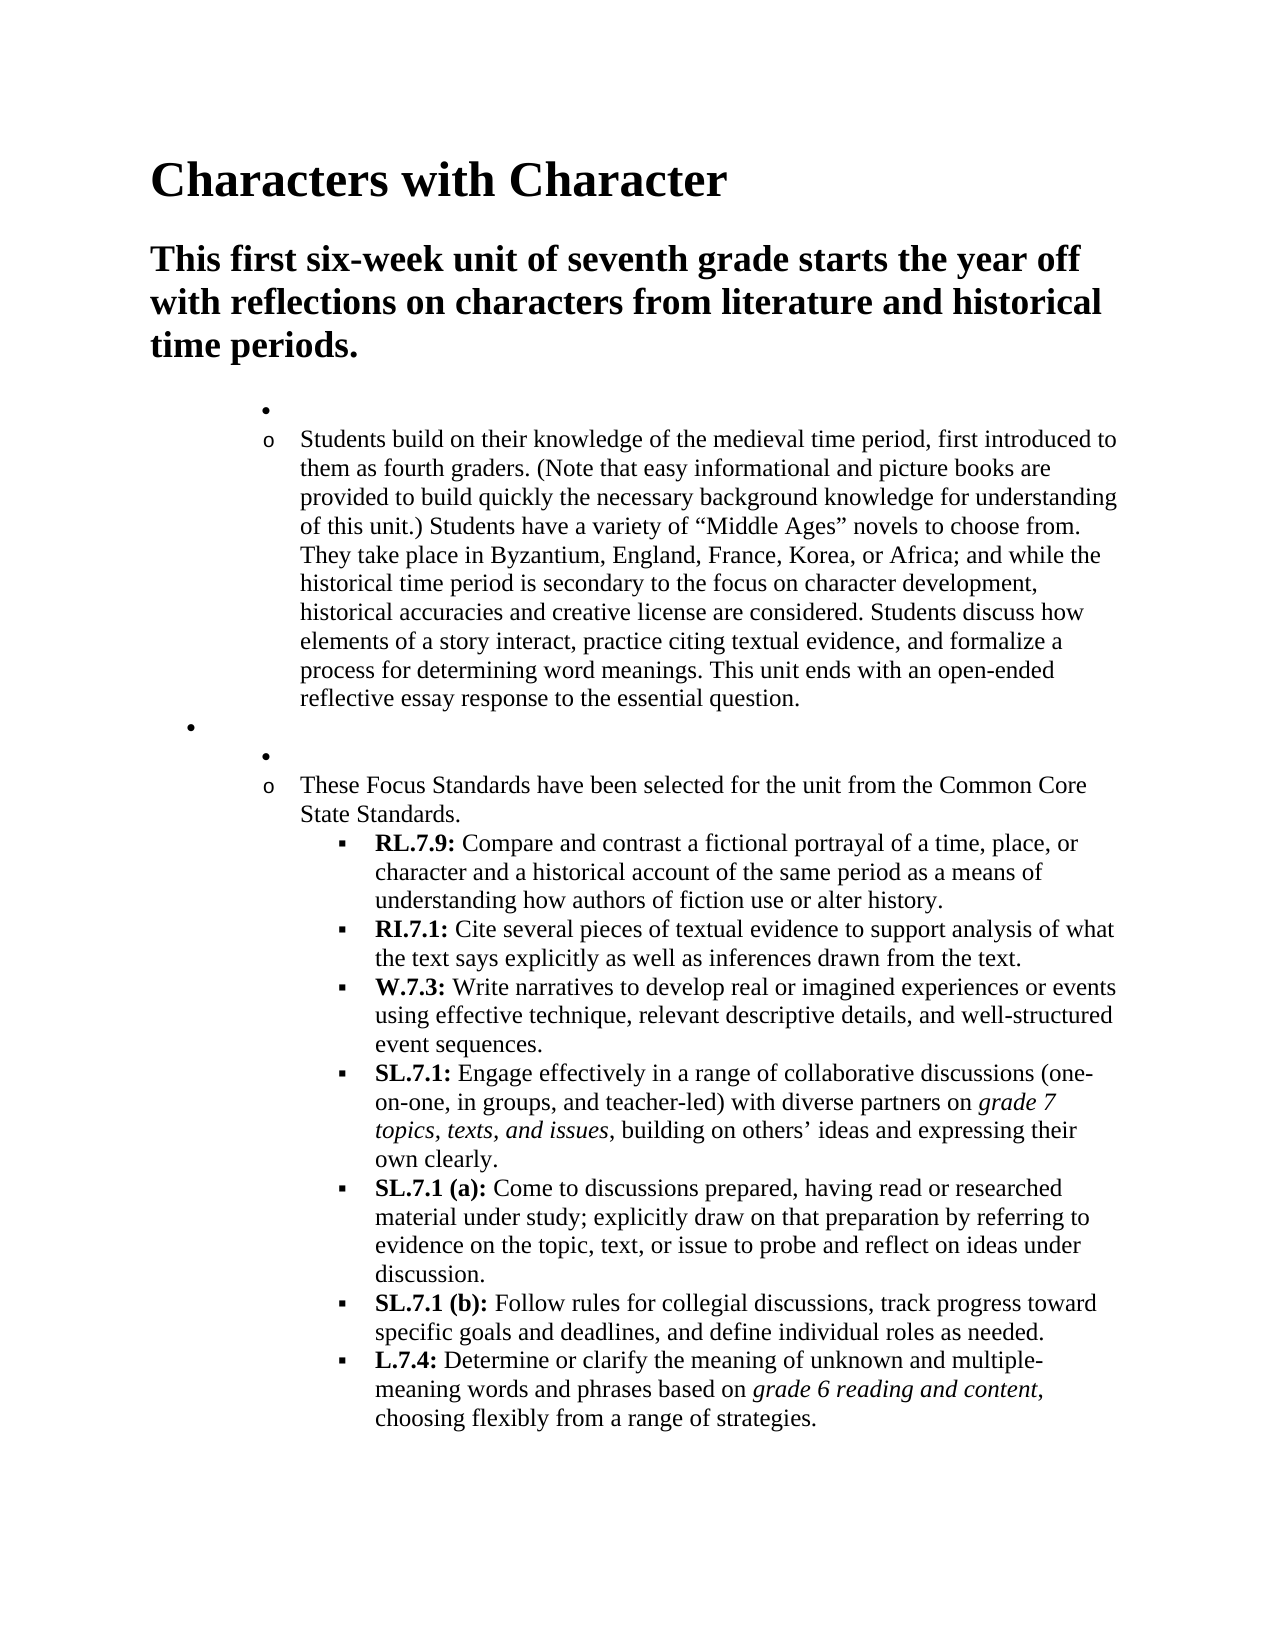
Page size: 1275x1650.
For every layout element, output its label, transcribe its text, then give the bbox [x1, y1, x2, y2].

list SL.7.1 (a): Come to discussions prepared, having read or researched material under study; explicitly draw on that preparation by referring to evidence on the topic, text, or issue to probe and reflect on ideas under discussion. [337, 1173, 1125, 1288]
text Characters with Character [150, 150, 1125, 207]
list SL.7.1: Engage effectively in a range of collaborative discussions (one-on-one, in groups, and teacher-led) with diverse partners on grade 7 topics, texts, and issues, building on others’ ideas and expressing their own clearly. [337, 1058, 1125, 1173]
list L.7.4: Determine or clarify the meaning of unknown and multiple-meaning words and phrases based on grade 6 reading and content, choosing flexibly from a range of strategies. [337, 1346, 1125, 1432]
list RL.7.9: Compare and contrast a fictional portrayal of a time, place, or character and a historical account of the same period as a means of understanding how authors of fiction use or alter history. [337, 828, 1125, 914]
list RI.7.1: Cite several pieces of textual evidence to support analysis of what the text says explicitly as well as inferences drawn from the text. [337, 914, 1125, 972]
text This first six-week unit of seventh grade starts the year off with reflections on characters from literature and historical time periods. [150, 237, 1125, 366]
list SL.7.1 (b): Follow rules for collegial discussions, track progress toward specific goals and deadlines, and define individual roles as needed. [337, 1288, 1125, 1346]
list W.7.3: Write narratives to develop real or imagined experiences or events using effective technique, relevant descriptive details, and well-structured event sequences. [337, 972, 1125, 1058]
list These Focus Standards have been selected for the unit from the Common Core State Standards. [262, 770, 1125, 828]
list Students build on their knowledge of the medieval time period, first introduced to them as fourth graders. (Note that easy informational and picture books are provided to build quickly the necessary background knowledge for understanding of this unit.) Students have a variety of “Middle Ages” novels to choose from. They take place in Byzantium, England, France, Korea, or Africa; and while the historical time period is secondary to the focus on character development, historical accuracies and creative license are considered. Students discuss how elements of a story interact, practice citing textual evidence, and formalize a process for determining word meanings. This unit ends with an open-ended reflective essay response to the essential question. [262, 424, 1125, 712]
